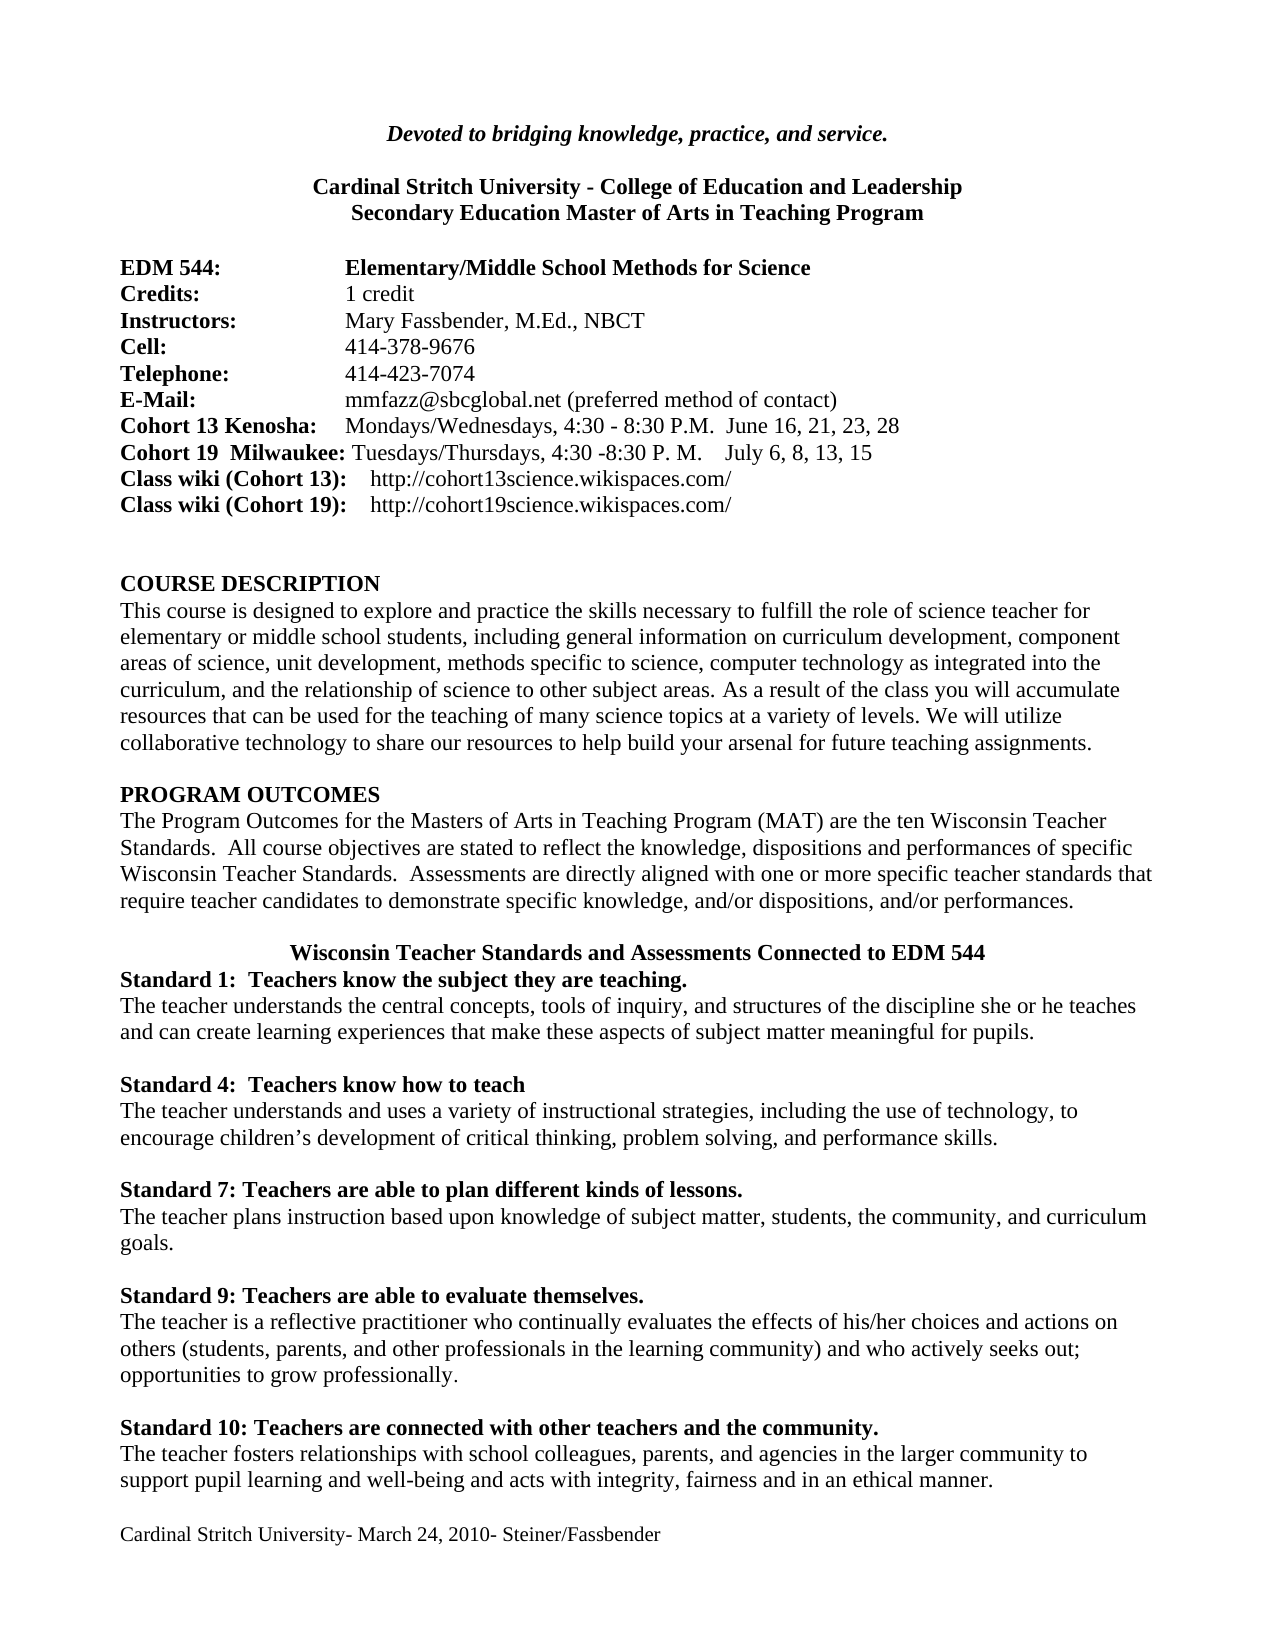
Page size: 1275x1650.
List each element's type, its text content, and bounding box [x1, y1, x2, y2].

title Devoted to bridging knowledge, practice, and service. [120, 120, 1155, 146]
text Instructors: Mary Fassbender, M.Ed., NBCT [120, 307, 1155, 333]
text This course is designed to explore and practice the skills necessary to fulfill the role of science teacher for elementary or middle school students, including general information on curriculum development, component areas of science, unit development, methods specific to science, computer technology as integrated into the curriculum, and the relationship of science to other subject areas. As a result of the class you will accumulate resources that can be used for the teaching of many science topics at a variety of levels. We will utilize collaborative technology to share our resources to help build your arsenal for future teaching assignments. [120, 597, 1155, 755]
text PROGRAM OUTCOMES [120, 781, 1155, 808]
subtitle COURSE DESCRIPTION [120, 570, 1155, 597]
title Cardinal Stritch University - College of Education and Leadership [120, 173, 1155, 199]
text Standard 7: Teachers are able to plan different kinds of lessons. [120, 1177, 1155, 1203]
text The teacher understands the central concepts, tools of inquiry, and structures of the discipline she or he teaches and can create learning experiences that make these aspects of subject matter meaningful for pupils. [120, 992, 1155, 1045]
text The teacher plans instruction based upon knowledge of subject matter, students, the community, and curriculum goals. [120, 1203, 1155, 1256]
text The teacher understands and uses a variety of instructional strategies, including the use of technology, to encourage children’s development of critical thinking, problem solving, and performance skills. [120, 1097, 1155, 1150]
text Cohort 19 Milwaukee: Tuesdays/Thursdays, 4:30 -8:30 P. M. July 6, 8, 13, 15 [120, 439, 1155, 465]
text The Program Outcomes for the Masters of Arts in Teaching Program (MAT) are the ten Wisconsin Teacher Standards. All course objectives are stated to reflect the knowledge, dispositions and performances of specific Wisconsin Teacher Standards. Assessments are directly aligned with one or more specific teacher standards that require teacher candidates to demonstrate specific knowledge, and/or dispositions, and/or performances. [120, 808, 1155, 913]
text E-Mail: mmfazz@sbcglobal.net (preferred method of contact) [120, 386, 1155, 412]
text Standard 9: Teachers are able to evaluate themselves. [120, 1282, 1155, 1308]
text Telephone: 414-423-7074 [120, 359, 1155, 386]
text Wisconsin Teacher Standards and Assessments Connected to EDM 544 [120, 939, 1155, 966]
text The teacher is a reflective practitioner who continually evaluates the effects of his/her choices and actions on others (students, parents, and other professionals in the learning community) and who actively seeks out; opportunities to grow professionally. [120, 1308, 1155, 1387]
text Credits: 1 credit [120, 281, 1155, 307]
subtitle EDM 544: Elementary/Middle School Methods for Science [120, 254, 1155, 281]
text Cohort 13 Kenosha: Mondays/Wednesdays, 4:30 - 8:30 P.M. June 16, 21, 23, 28 [120, 412, 1155, 439]
text Class wiki (Cohort 13): http://cohort13science.wikispaces.com/ [120, 465, 1155, 491]
text Standard 4: Teachers know how to teach [120, 1071, 1155, 1097]
text Cell: 414-378-9676 [120, 333, 1155, 359]
text Class wiki (Cohort 19): http://cohort19science.wikispaces.com/ [120, 491, 1155, 518]
text Standard 10: Teachers are connected with other teachers and the community. The teacher fosters relationships with school colleagues, parents, and agencies in the larger community to support pupil learning and well-being and acts with integrity, fairness and in an ethical manner. [120, 1414, 1155, 1493]
title Secondary Education Master of Arts in Teaching Program [120, 199, 1155, 225]
text Standard 1: Teachers know the subject they are teaching. [120, 966, 1155, 992]
